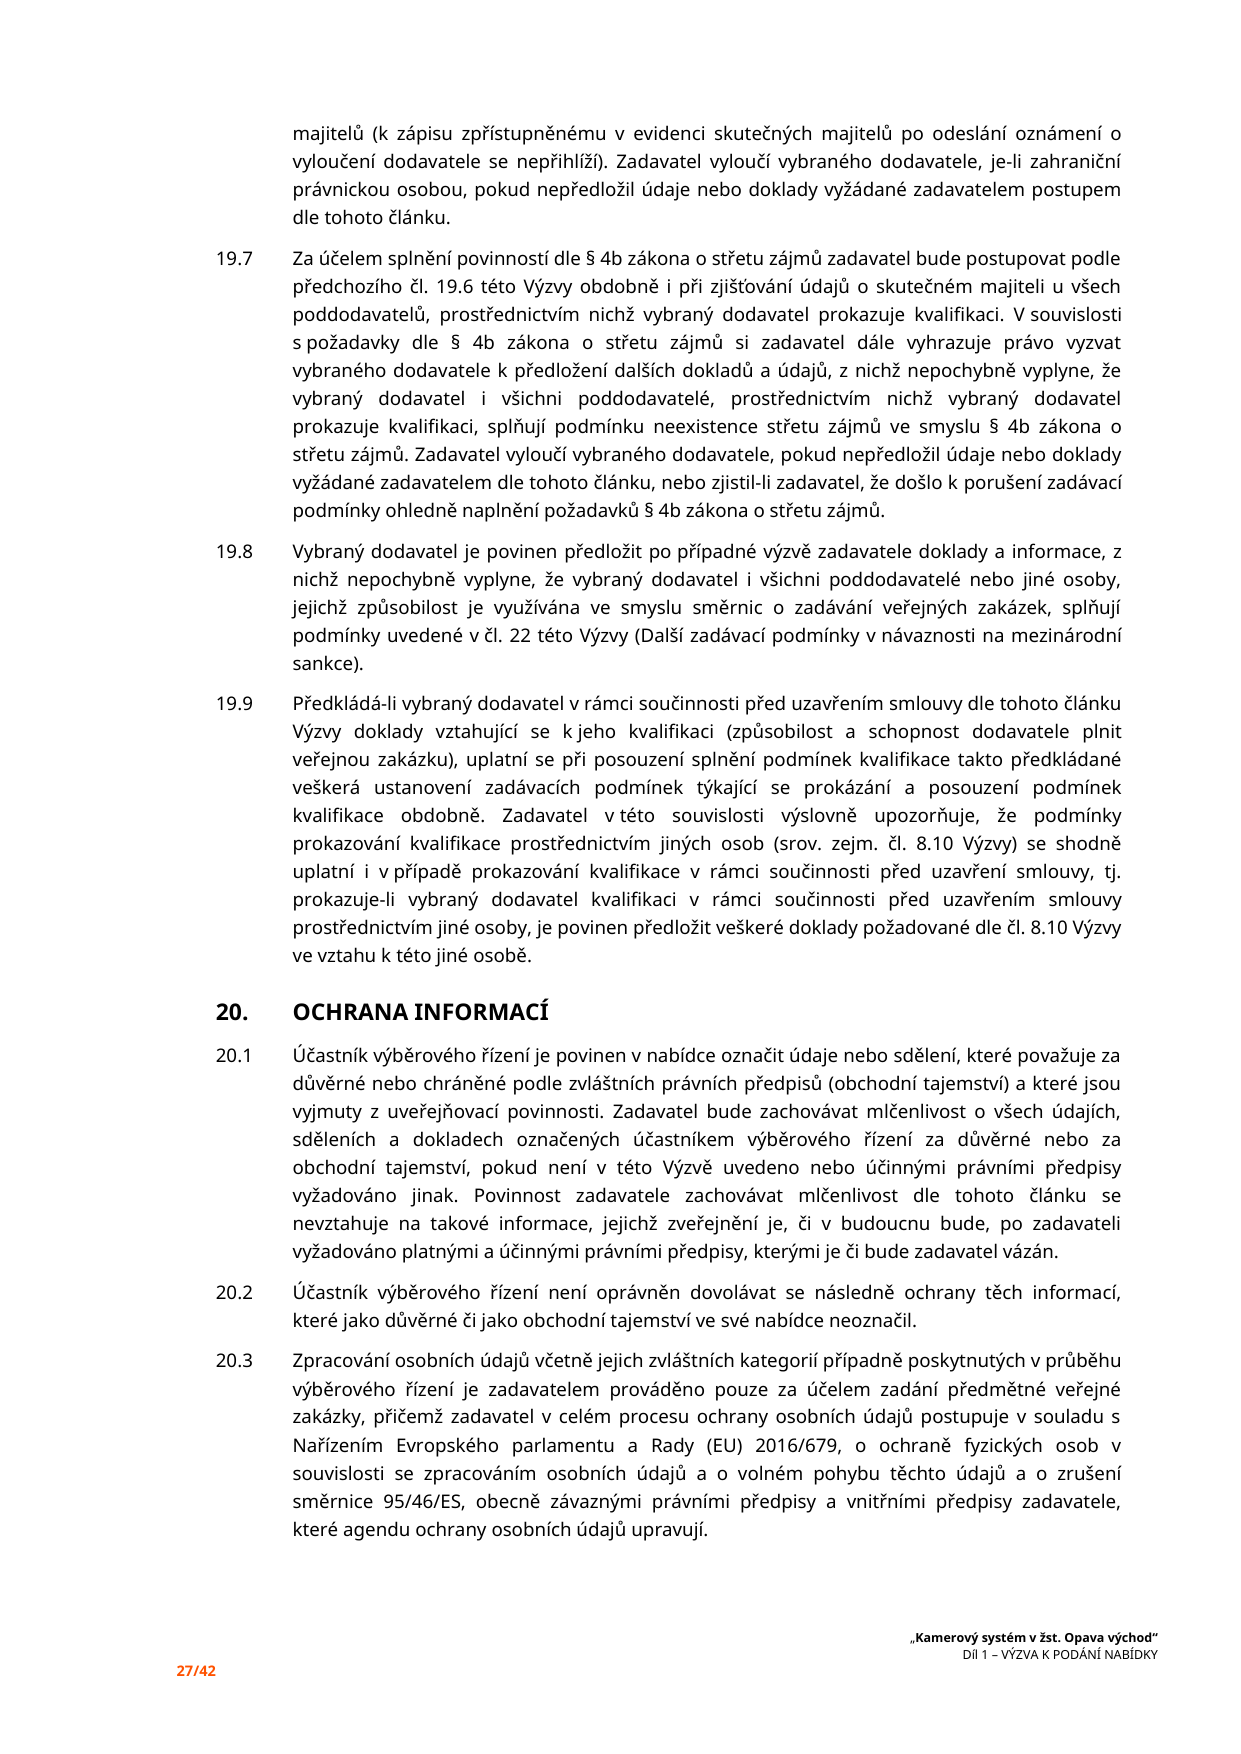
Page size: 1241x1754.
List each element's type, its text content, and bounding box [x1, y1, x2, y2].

text Vybraný dodavatel je povinen předložit po případné výzvě zadavatele doklady a informace, z nichž nepochybně vyplyne, že vybraný dodavatel i všichni poddodavatelé nebo jiné osoby, jejichž způsobilost je využívána ve smyslu směrnic o zadávání veřejných zakázek, splňují podmínky uvedené v čl. 22 této Výzvy (Další zadávací podmínky v návaznosti na mezinárodní sankce). [216, 538, 1122, 676]
text Předkládá-li vybraný dodavatel v rámci součinnosti před uzavřením smlouvy dle tohoto článku Výzvy doklady vztahující se k jeho kvalifikaci (způsobilost a schopnost dodavatele plnit veřejnou zakázku), uplatní se při posouzení splnění podmínek kvalifikace takto předkládané veškerá ustanovení zadávacích podmínek týkající se prokázání a posouzení podmínek kvalifikace obdobně. Zadavatel v této souvislosti výslovně upozorňuje, že podmínky prokazování kvalifikace prostřednictvím jiných osob (srov. zejm. čl. 8.10 Výzvy) se shodně uplatní i v případě prokazování kvalifikace v rámci součinnosti před uzavření smlouvy, tj. prokazuje-li vybraný dodavatel kvalifikaci v rámci součinnosti před uzavřením smlouvy prostřednictvím jiné osoby, je povinen předložit veškeré doklady požadované dle čl. 8.10 Výzvy ve vztahu k této jiné osobě. [216, 691, 1122, 968]
text Účastník výběrového řízení je povinen v nabídce označit údaje nebo sdělení, které považuje za důvěrné nebo chráněné podle zvláštních právních předpisů (obchodní tajemství) a které jsou vyjmuty z uveřejňovací povinnosti. Zadavatel bude zachovávat mlčenlivost o všech údajích, sděleních a dokladech označených účastníkem výběrového řízení za důvěrné nebo za obchodní tajemství, pokud není v této Výzvě uvedeno nebo účinnými právními předpisy vyžadováno jinak. Povinnost zadavatele zachovávat mlčenlivost dle tohoto článku se nevztahuje na takové informace, jejichž zveřejnění je, či v budoucnu bude, po zadavateli vyžadováno platnými a účinnými právními předpisy, kterými je či bude zadavatel vázán. [216, 1043, 1122, 1264]
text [292, 121, 1122, 230]
text Zpracování osobních údajů včetně jejich zvláštních kategorií případně poskytnutých v průběhu výběrového řízení je zadavatelem prováděno pouze za účelem zadání předmětné veřejné zakázky, přičemž zadavatel v celém procesu ochrany osobních údajů postupuje v souladu s Nařízením Evropského parlamentu a Rady (EU) 2016/679, o ochraně fyzických osob v souvislosti se zpracováním osobních údajů a o volném pohybu těchto údajů a o zrušení směrnice 95/46/ES, obecně závaznými právními předpisy a vnitřními předpisy zadavatele, které agendu ochrany osobních údajů upravují. [216, 1348, 1122, 1541]
text Za účelem splnění povinností dle § 4b zákona o střetu zájmů zadavatel bude postupovat podle předchozího čl. 19.6 této Výzvy obdobně i při zjišťování údajů o skutečném majiteli u všech poddodavatelů, prostřednictvím nichž vybraný dodavatel prokazuje kvalifikaci. V souvislosti s požadavky dle § 4b zákona o střetu zájmů si zadavatel dále vyhrazuje právo vyzvat vybraného dodavatele k předložení dalších dokladů a údajů, z nichž nepochybně vyplyne, že vybraný dodavatel i všichni poddodavatelé, prostřednictvím nichž vybraný dodavatel prokazuje kvalifikaci, splňují podmínku neexistence střetu zájmů ve smyslu § 4b zákona o střetu zájmů. Zadavatel vyloučí vybraného dodavatele, pokud nepředložil údaje nebo doklady vyžádané zadavatelem dle tohoto článku, nebo zjistil-li zadavatel, že došlo k porušení zadávací podmínky ohledně naplnění požadavků § 4b zákona o střetu zájmů. [216, 245, 1122, 523]
text Účastník výběrového řízení není oprávněn dovolávat se následně ochrany těch informací, které jako důvěrné či jako obchodní tajemství ve své nabídce neoznačil. [216, 1279, 1122, 1333]
text OCHRANA INFORMACÍ [216, 996, 1122, 1027]
